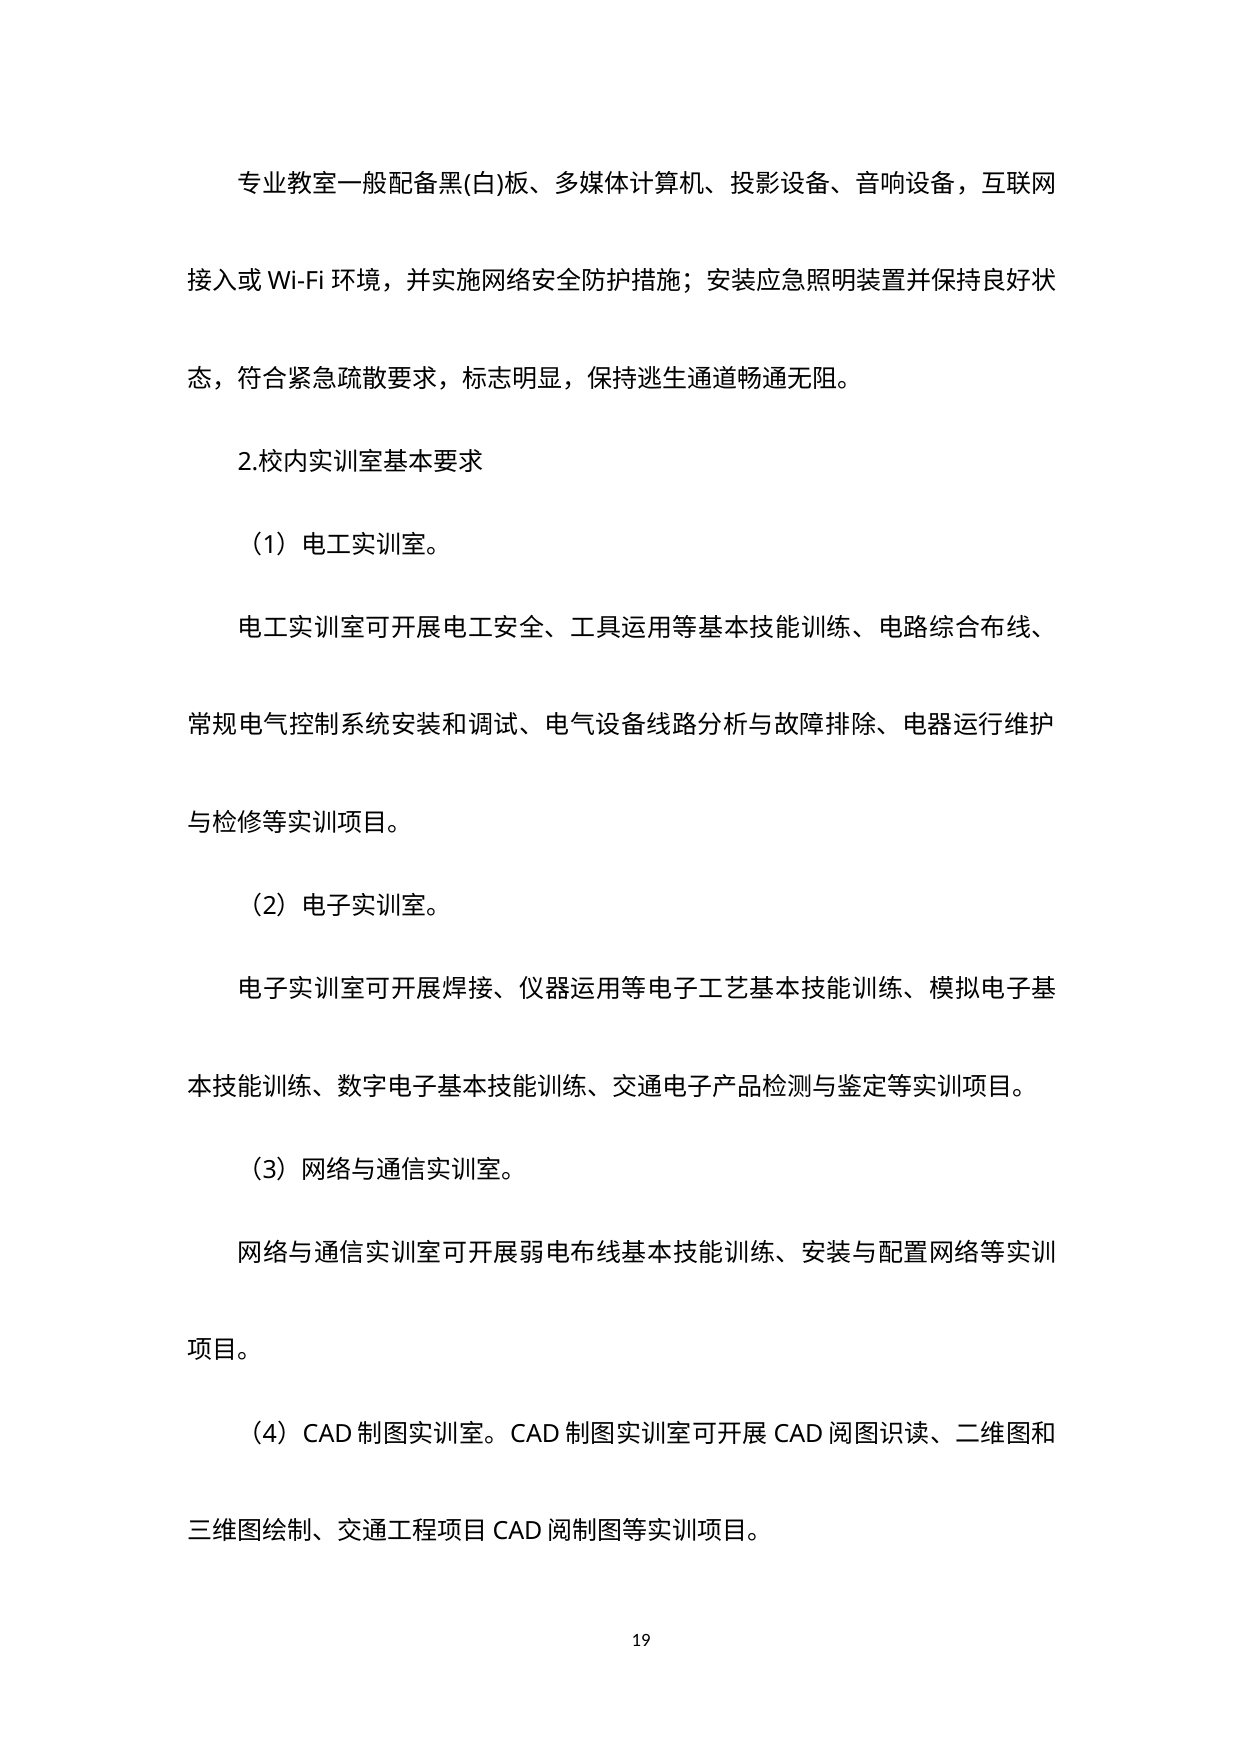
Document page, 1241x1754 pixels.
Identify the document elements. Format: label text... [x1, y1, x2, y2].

text （2）电子实训室。 [187, 871, 1057, 936]
text （3）网络与通信实训室。 [187, 1135, 1057, 1200]
text 2.校内实训室基本要求 [187, 427, 1057, 492]
text 网络与通信实训室可开展弱电布线基本技能训练、安装与配置网络等实训项目。 [187, 1218, 1057, 1381]
text 专业教室一般配备黑(白)板、多媒体计算机、投影设备、音响设备，互联网接入或Wi-Fi 环境，并实施网络安全防护措施；安装应急照明装置并保持良好状态，符合紧急疏散要求，标志明显，保持逃生通道畅通无阻。 [187, 149, 1057, 409]
text 电工实训室可开展电工安全、工具运用等基本技能训练、电路综合布线、常规电气控制系统安装和调试、电气设备线路分析与故障排除、电器运行维护与检修等实训项目。 [187, 593, 1057, 853]
text 电子实训室可开展焊接、仪器运用等电子工艺基本技能训练、模拟电子基本技能训练、数字电子基本技能训练、交通电子产品检测与鉴定等实训项目。 [187, 954, 1057, 1117]
text （4）CAD制图实训室。CAD制图实训室可开展CAD阅图识读、二维图和三维图绘制、交通工程项目CAD阅制图等实训项目。 [187, 1399, 1057, 1561]
text （1）电工实训室。 [187, 510, 1057, 575]
